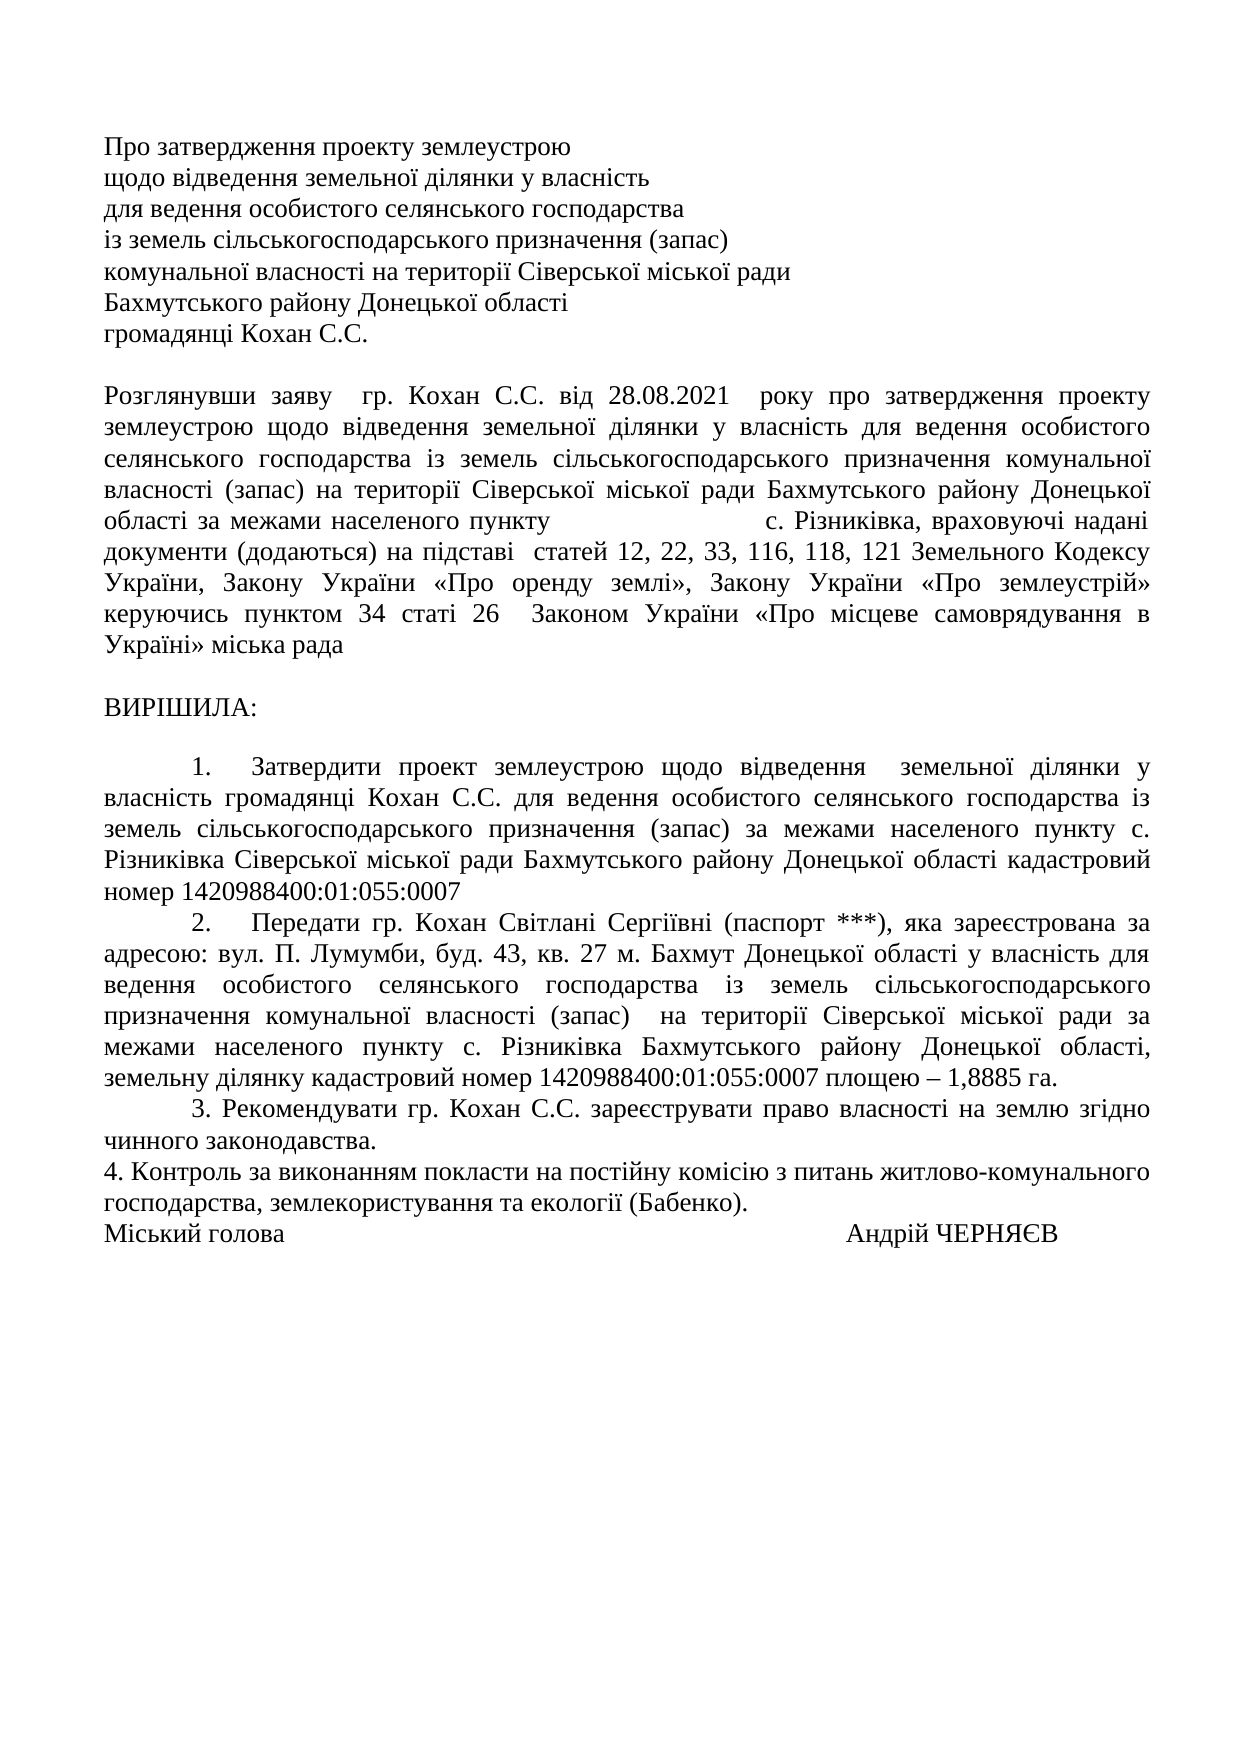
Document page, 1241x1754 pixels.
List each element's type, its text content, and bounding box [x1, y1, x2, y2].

text 4. Контроль за виконанням покласти на постійну комісію з питань житлово-комунального господарства, землекористування та екології (Бабенко). [103, 1155, 1152, 1217]
text громадянці Кохан С.С. [103, 317, 1152, 348]
text для ведення особистого селянського господарства [103, 192, 1152, 224]
list Рекомендувати гр. Кохан С.С. зареєструвати право власності на землю згідно чинного законодавства. [103, 1093, 1152, 1155]
text ВИРІШИЛА: [103, 691, 1152, 722]
text із земель сільськогосподарського призначення (запас) [103, 224, 1152, 255]
text Міський голова Андрій ЧЕРНЯЄВ [103, 1217, 1152, 1248]
list Передати гр. Кохан Світлані Сергіївні (паспорт ***), яка зареєстрована за адресою: вул. П. Лумумби, буд. 43, кв. 27 м. Бахмут Донецької області у власність для ведення особистого селянського господарства із земель сільськогосподарського призначення комунальної власності (запас) на території Сіверської міської ради за межами населеного пункту с. Різниківка Бахмутського району Донецької області, земельну ділянку кадастровий номер 1420988400:01:055:0007 площею – 1,8885 га. [103, 906, 1152, 1093]
list Затвердити проект землеустрою щодо відведення земельної ділянки у власність громадянці Кохан С.С. для ведення особистого селянського господарства із земель сільськогосподарського призначення (запас) за межами населеного пункту с. Різниківка Сіверської міської ради Бахмутського району Донецької області кадастровий номер 1420988400:01:055:0007 [103, 750, 1152, 906]
text Розглянувши заяву гр. Кохан С.С. від 28.08.2021 року про затвердження проекту землеустрою щодо відведення земельної ділянки у власність для ведення особистого селянського господарства із земель сільськогосподарського призначення комунальної власності (запас) на території Сіверської міської ради Бахмутського району Донецької області за межами населеного пункту с. Різниківка, враховуючі надані документи (додаються) на підставі статей 12, 22, 33, 116, 118, 121 Земельного Кодексу України, Закону України «Про оренду землі», Закону України «Про землеустрій» керуючись пунктом 34 статі 26 Законом України «Про місцеве самоврядування в Україні» міська рада [103, 379, 1152, 660]
text Бахмутського району Донецької області [103, 286, 1152, 317]
text щодо відведення земельної ділянки у власність [103, 161, 1152, 192]
text комунальної власності на території Сіверської міської ради [103, 255, 1152, 286]
text Про затвердження проекту землеустрою [103, 130, 1152, 161]
